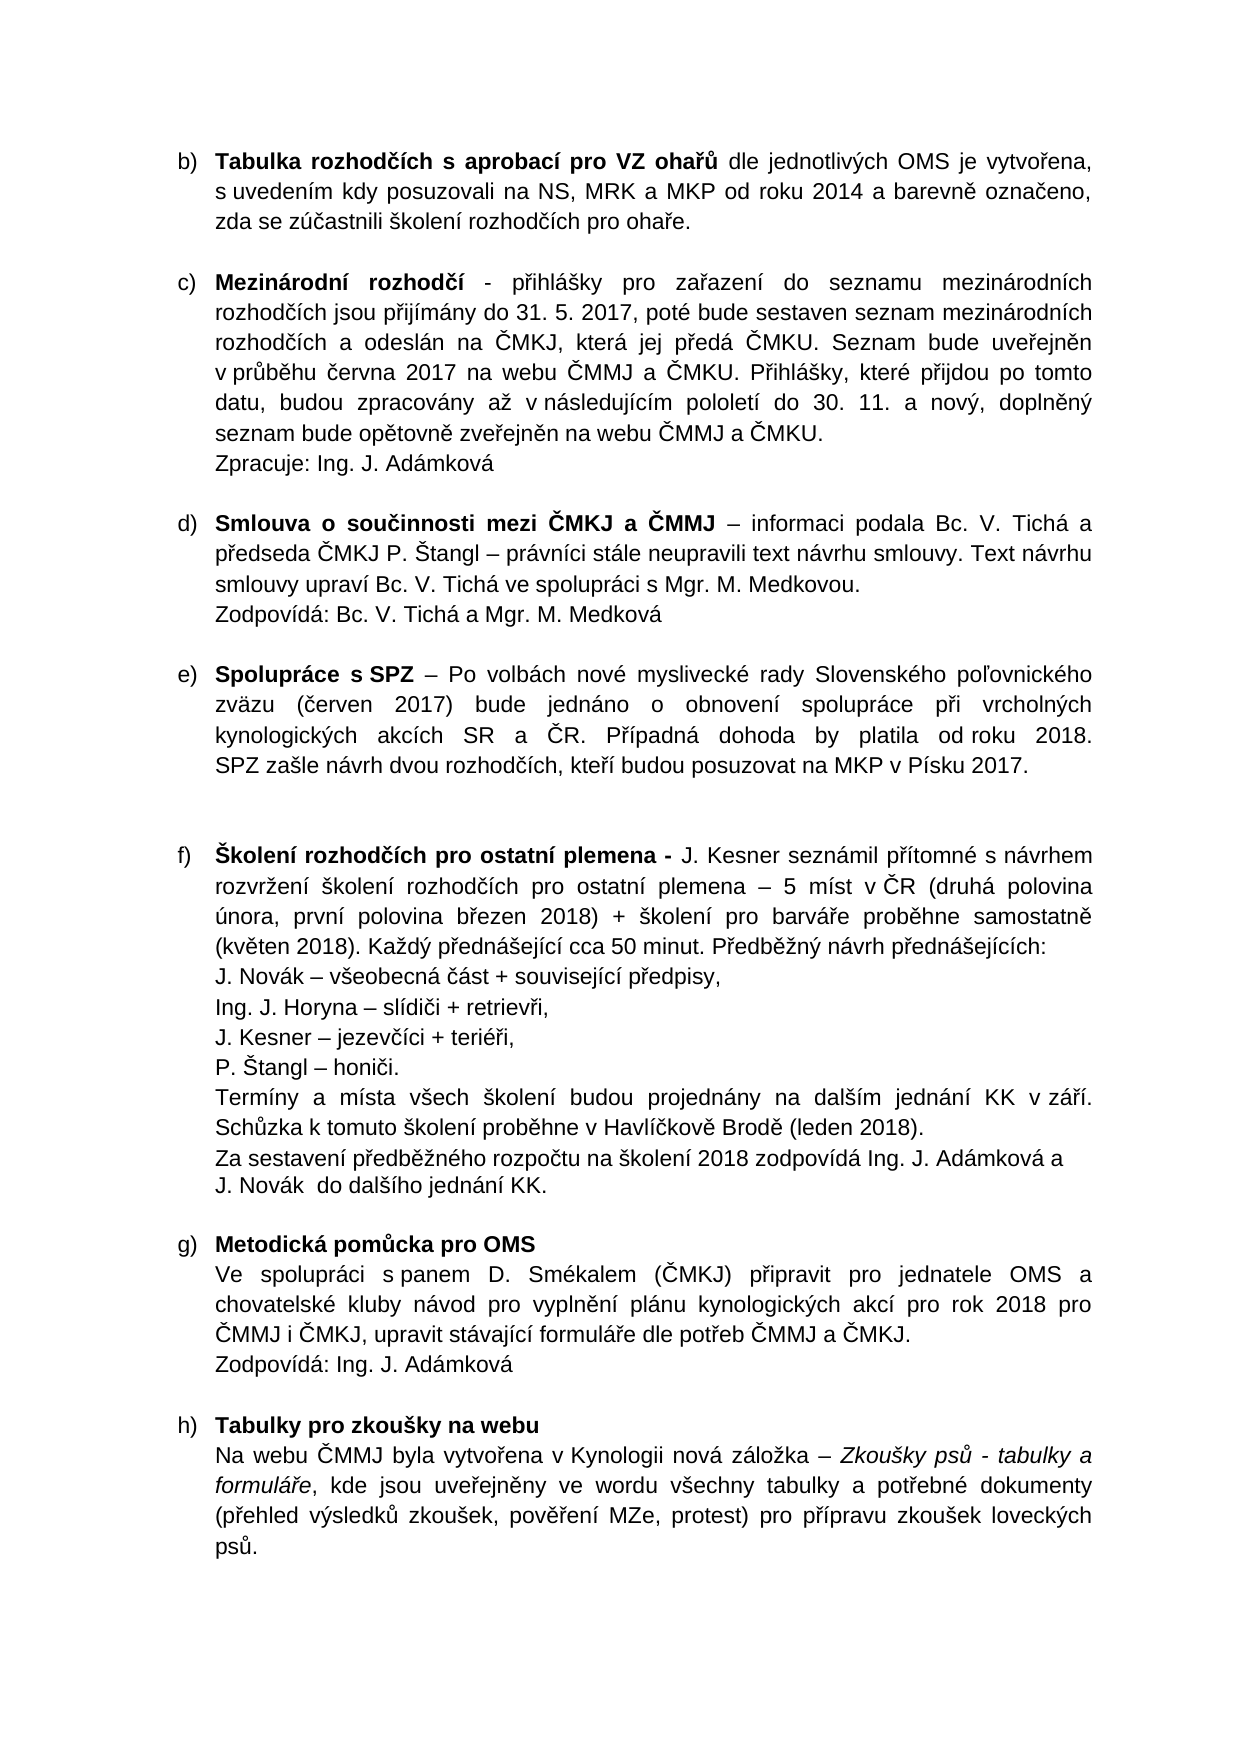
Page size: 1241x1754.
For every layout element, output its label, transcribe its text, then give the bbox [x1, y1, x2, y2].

list Mezinárodní rozhodčí - přihlášky pro zařazení do seznamu mezinárodních rozhodčích jsou přijímány do 31. 5. 2017, poté bude sestaven seznam mezinárodních rozhodčích a odeslán na ČMKJ, která jej předá ČMKU. Seznam bude uveřejněn v průběhu června 2017 na webu ČMMJ a ČMKU. Přihlášky, které přijdou po tomto datu, budou zpracovány až v následujícím pololetí do 30. 11. a nový, doplněný seznam bude opětovně zveřejněn na webu ČMMJ a ČMKU. [177, 268, 1093, 446]
list Zodpovídá: Bc. V. Tichá a Mgr. M. Medková [215, 601, 1093, 627]
list J. Kesner – jezevčíci + teriéři, [215, 1024, 1093, 1050]
list Na webu ČMMJ byla vytvořena v Kynologii nová záložka – Zkoušky psů - tabulky a formuláře, kde jsou uveřejněny ve wordu všechny tabulky a potřebné dokumenty (přehled výsledků zkoušek, pověření MZe, protest) pro přípravu zkoušek loveckých psů. [215, 1442, 1093, 1559]
list Termíny a místa všech školení budou projednány na dalším jednání KK v září. Schůzka k tomuto školení proběhne v Havlíčkově Brodě (leden 2018). [215, 1084, 1093, 1141]
list Školení rozhodčích pro ostatní plemena - J. Kesner seznámil přítomné s návrhem rozvržení školení rozhodčích pro ostatní plemena – 5 míst v ČR (druhá polovina února, první polovina březen 2018) + školení pro barváře proběhne samostatně (květen 2018). Každý přednášející cca 50 minut. Předběžný návrh přednášejících: [177, 842, 1093, 959]
list Smlouva o součinnosti mezi ČMKJ a ČMMJ – informaci podala Bc. V. Tichá a předseda ČMKJ P. Štangl – právníci stále neupravili text návrhu smlouvy. Text návrhu smlouvy upraví Bc. V. Tichá ve spolupráci s Mgr. M. Medkovou. [177, 510, 1093, 597]
list Tabulka rozhodčích s aprobací pro VZ ohařů dle jednotlivých OMS je vytvořena, s uvedením kdy posuzovali na NS, MRK a MKP od roku 2014 a barevně označeno, zda se zúčastnili školení rozhodčích pro ohaře. [177, 148, 1093, 234]
list Zpracuje: Ing. J. Adámková [215, 450, 1093, 476]
list P. Štangl – honiči. [215, 1054, 1093, 1080]
list Spolupráce s SPZ – Po volbách nové myslivecké rady Slovenského poľovnického zväzu (červen 2017) bude jednáno o obnovení spolupráce při vrcholných kynologických akcích SR a ČR. Případná dohoda by platila od roku 2018. SPZ zašle návrh dvou rozhodčích, kteří budou posuzovat na MKP v Písku 2017. [177, 661, 1093, 778]
list Zodpovídá: Ing. J. Adámková [215, 1351, 1093, 1378]
list Tabulky pro zkoušky na webu [177, 1412, 1093, 1438]
list Za sestavení předběžného rozpočtu na školení 2018 zodpovídá Ing. J. Adámková a J. Novák do dalšího jednání KK. [215, 1144, 1093, 1199]
list Ve spolupráci s panem D. Smékalem (ČMKJ) připravit pro jednatele OMS a chovatelské kluby návod pro vyplnění plánu kynologických akcí pro rok 2018 pro ČMMJ i ČMKJ, upravit stávající formuláře dle potřeb ČMMJ a ČMKJ. [215, 1261, 1093, 1347]
list Metodická pomůcka pro OMS [177, 1231, 1093, 1257]
list J. Novák – všeobecná část + související předpisy, [215, 963, 1093, 989]
list Ing. J. Horyna – slídiči + retrievři, [215, 993, 1093, 1020]
